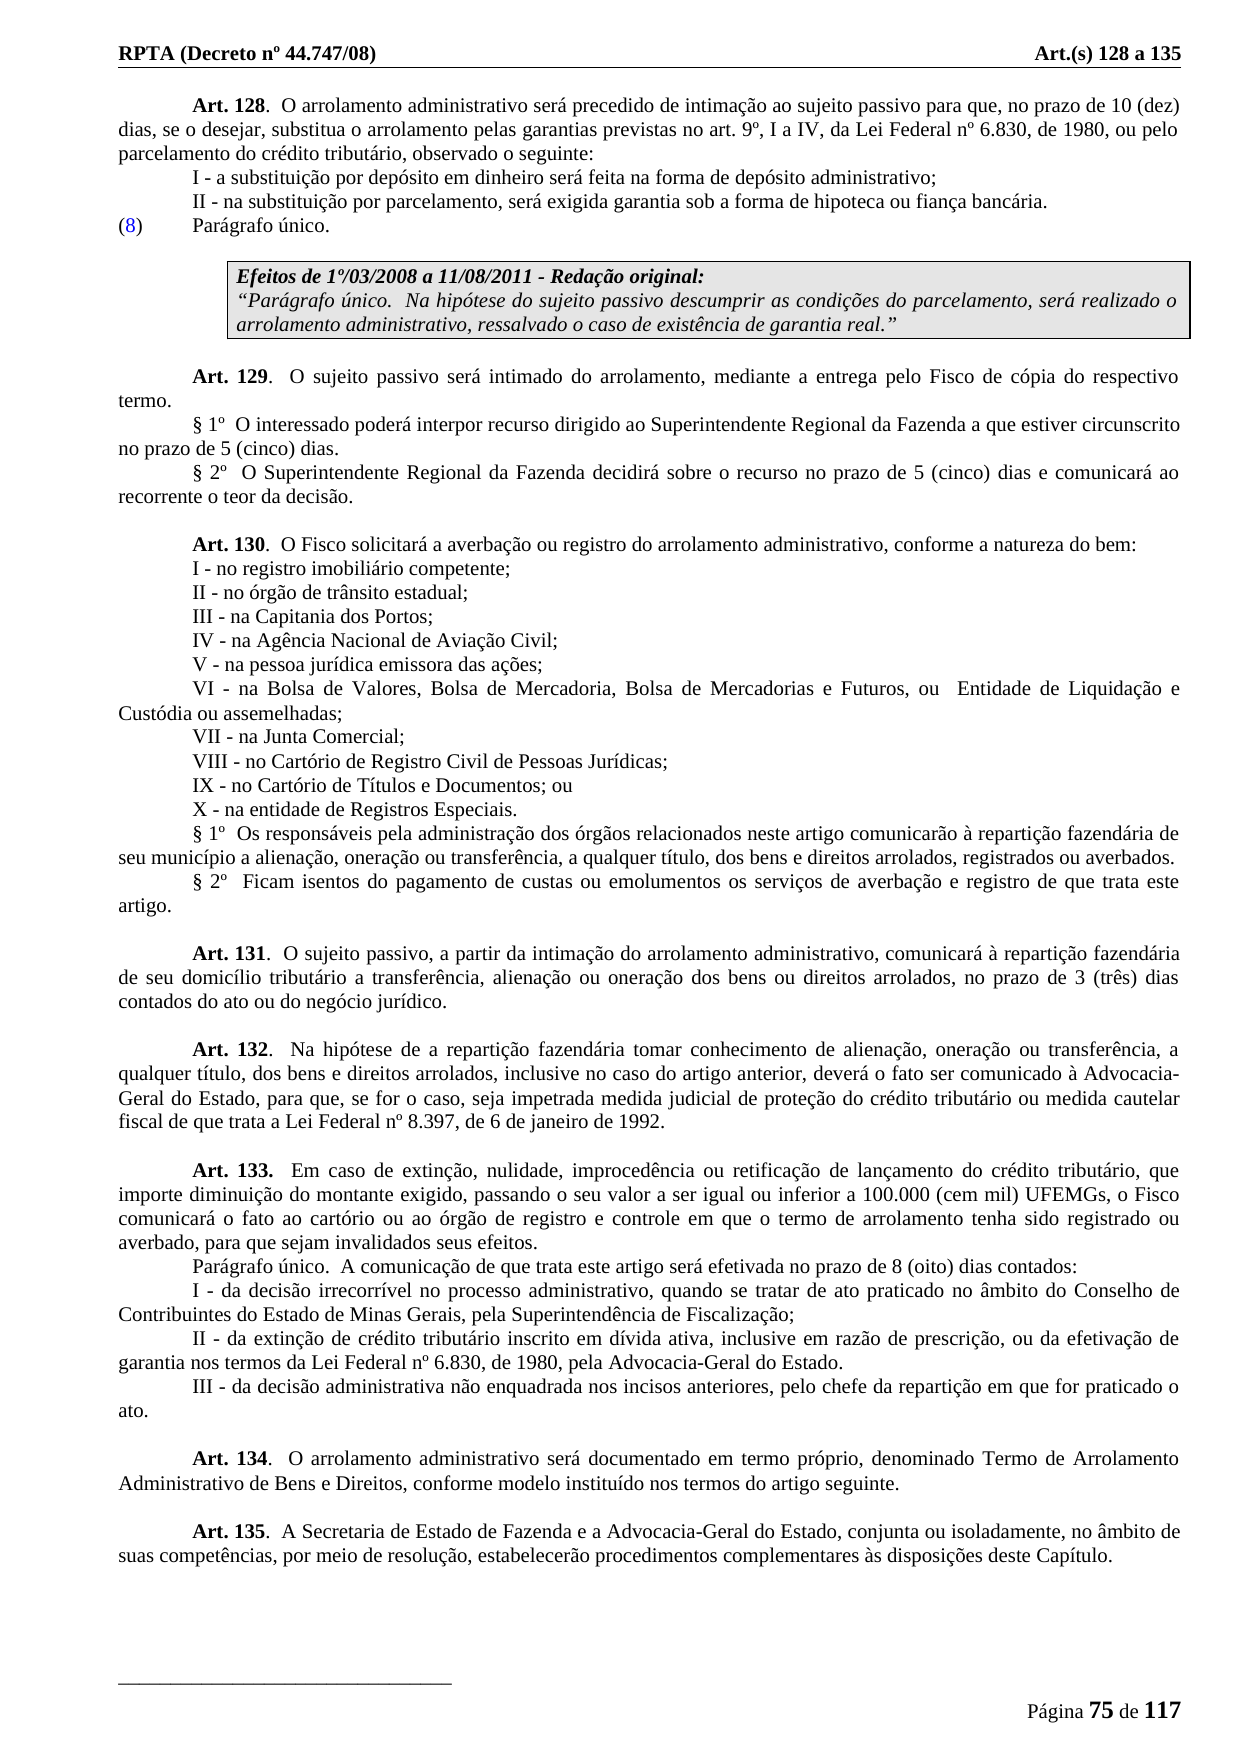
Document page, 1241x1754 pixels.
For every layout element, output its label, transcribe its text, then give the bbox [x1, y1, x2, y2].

text Art. 131. O sujeito passivo, a partir da intimação do arrolamento administrativo, comunicará à repartição fazendária de seu domicílio tributário a transferência, alienação ou oneração dos bens ou direitos arrolados, no prazo de 3 (três) dias contados do ato ou do negócio jurídico. [118, 941, 1181, 1013]
text V - na pessoa jurídica emissora das ações; [118, 652, 1181, 676]
text Art. 134. O arrolamento administrativo será documentado em termo próprio, denominado Termo de Arrolamento Administrativo de Bens e Direitos, conforme modelo instituído nos termos do artigo seguinte. [118, 1446, 1181, 1494]
text § 1º O interessado poderá interpor recurso dirigido ao Superintendente Regional da Fazenda a que estiver circunscrito no prazo de 5 (cinco) dias. [118, 412, 1181, 460]
text Art. 132. Na hipótese de a repartição fazendária tomar conhecimento de alienação, oneração ou transferência, a qualquer título, dos bens e direitos arrolados, inclusive no caso do artigo anterior, deverá o fato ser comunicado à Advocacia-Geral do Estado, para que, se for o caso, seja impetrada medida judicial de proteção do crédito tributário ou medida cautelar fiscal de que trata a Lei Federal nº 8.397, de 6 de janeiro de 1992. [118, 1037, 1181, 1133]
text § 2º O Superintendente Regional da Fazenda decidirá sobre o recurso no prazo de 5 (cinco) dias e comunicará ao recorrente o teor da decisão. [118, 460, 1181, 508]
text (8) Parágrafo único. [118, 213, 1181, 237]
text I - da decisão irrecorrível no processo administrativo, quando se tratar de ato praticado no âmbito do Conselho de Contribuintes do Estado de Minas Gerais, pela Superintendência de Fiscalização; [118, 1278, 1181, 1326]
text § 2º Ficam isentos do pagamento de custas ou emolumentos os serviços de averbação e registro de que trata este artigo. [118, 869, 1181, 917]
text Art. 133. Em caso de extinção, nulidade, improcedência ou retificação de lançamento do crédito tributário, que importe diminuição do montante exigido, passando o seu valor a ser igual ou inferior a 100.000 (cem mil) UFEMGs, o Fisco comunicará o fato ao cartório ou ao órgão de registro e controle em que o termo de arrolamento tenha sido registrado ou averbado, para que sejam invalidados seus efeitos. [118, 1158, 1181, 1254]
text IV - na Agência Nacional de Aviação Civil; [118, 628, 1181, 652]
text ________________________________ [118, 1663, 1181, 1687]
text Art. 130. O Fisco solicitará a averbação ou registro do arrolamento administrativo, conforme a natureza do bem: [118, 532, 1181, 556]
text I - no registro imobiliário competente; [118, 556, 1181, 580]
text VI - na Bolsa de Valores, Bolsa de Mercadoria, Bolsa de Mercadorias e Futuros, ou Entidade de Liquidação e Custódia ou assemelhadas; [118, 676, 1181, 724]
text VII - na Junta Comercial; [118, 724, 1181, 748]
text § 1º Os responsáveis pela administração dos órgãos relacionados neste artigo comunicarão à repartição fazendária de seu município a alienação, oneração ou transferência, a qualquer título, dos bens e direitos arrolados, registrados ou averbados. [118, 821, 1181, 869]
text III - da decisão administrativa não enquadrada nos incisos anteriores, pelo chefe da repartição em que for praticado o ato. [118, 1374, 1181, 1422]
text Parágrafo único. A comunicação de que trata este artigo será efetivada no prazo de 8 (oito) dias contados: [118, 1254, 1181, 1278]
text II - no órgão de trânsito estadual; [118, 580, 1181, 604]
text “Parágrafo único. Na hipótese do sujeito passivo descumprir as condições do parcelamento, será realizado o arrolamento administrativo, ressalvado o caso de existência de garantia real.” [228, 285, 1189, 338]
text Art. 128. O arrolamento administrativo será precedido de intimação ao sujeito passivo para que, no prazo de 10 (dez) dias, se o desejar, substitua o arrolamento pelas garantias previstas no art. 9º, I a IV, da Lei Federal nº 6.830, de 1980, ou pelo parcelamento do crédito tributário, observado o seguinte: [118, 93, 1181, 165]
text RPTA (Decreto nº 44.747/08) Art.(s) 128 a 135 [118, 41, 1181, 67]
text VIII - no Cartório de Registro Civil de Pessoas Jurídicas; [118, 748, 1181, 773]
text III - na Capitania dos Portos; [118, 604, 1181, 628]
text II - na substituição por parcelamento, será exigida garantia sob a forma de hipoteca ou fiança bancária. [118, 189, 1181, 213]
text Art. 129. O sujeito passivo será intimado do arrolamento, mediante a entrega pelo Fisco de cópia do respectivo termo. [118, 363, 1181, 412]
text II - da extinção de crédito tributário inscrito em dívida ativa, inclusive em razão de prescrição, ou da efetivação de garantia nos termos da Lei Federal nº 6.830, de 1980, pela Advocacia-Geral do Estado. [118, 1326, 1181, 1374]
text IX - no Cartório de Títulos e Documentos; ou [118, 773, 1181, 797]
text Efeitos de 1º/03/2008 a 11/08/2011 - Redação original: [228, 262, 1189, 285]
text I - a substituição por depósito em dinheiro será feita na forma de depósito administrativo; [118, 165, 1181, 189]
text X - na entidade de Registros Especiais. [118, 797, 1181, 821]
text Art. 135. A Secretaria de Estado de Fazenda e a Advocacia-Geral do Estado, conjunta ou isoladamente, no âmbito de suas competências, por meio de resolução, estabelecerão procedimentos complementares às disposições deste Capítulo. [118, 1518, 1181, 1567]
